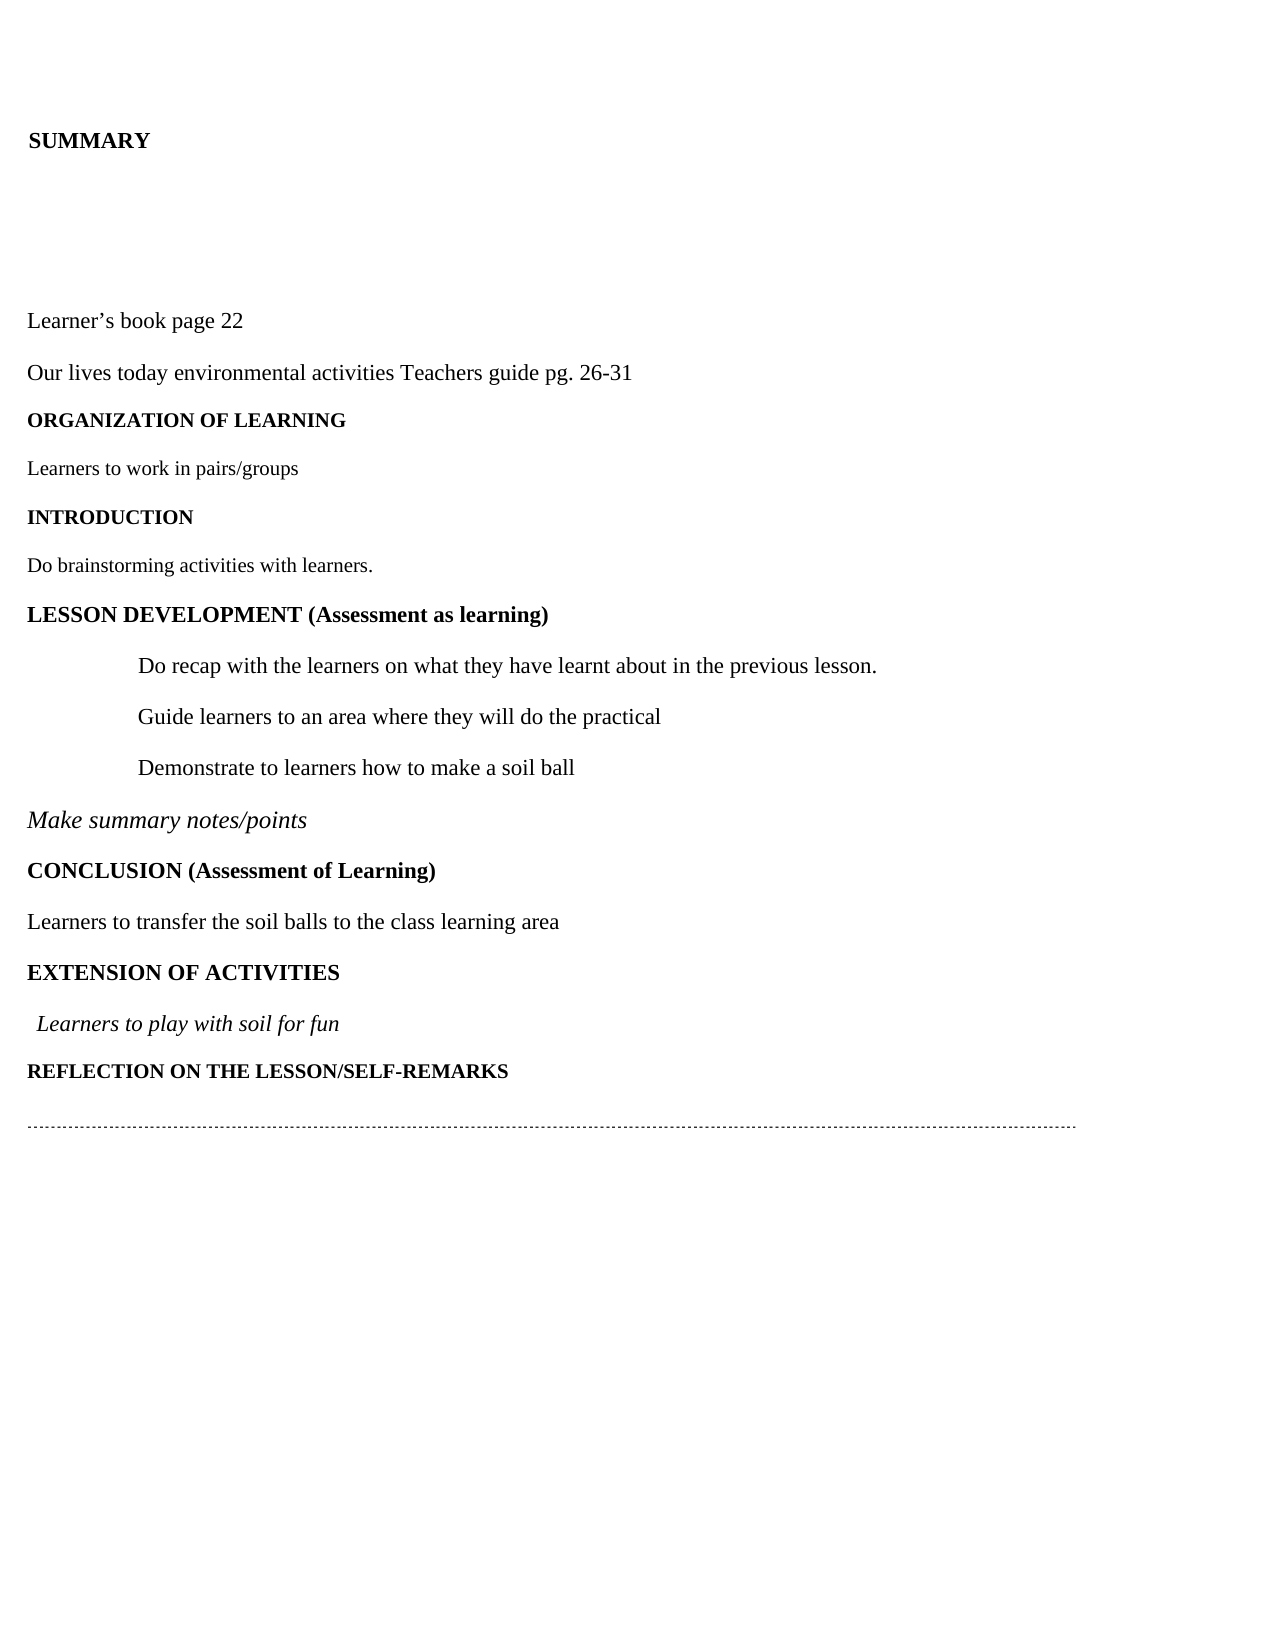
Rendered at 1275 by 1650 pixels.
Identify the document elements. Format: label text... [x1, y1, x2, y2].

text REFLECTION ON THE LESSON/SELF-REMARKS [27, 1059, 722, 1083]
text INTRODUCTION [27, 505, 722, 529]
text Guide learners to an area where they will do the practical [138, 703, 1086, 729]
text LESSON DEVELOPMENT (Assessment as learning) [27, 602, 1086, 628]
text Learners to work in pairs/groups [27, 456, 1086, 480]
text CONCLUSION (Assessment of Learning) [27, 857, 1086, 884]
text Learner’s book page 22 [27, 308, 1086, 334]
text Do recap with the learners on what they have learnt about in the previous lesson. [28, 652, 878, 678]
text ORGANIZATION OF LEARNING [27, 408, 722, 432]
text Do brainstorming activities with learners. [27, 553, 1086, 577]
text Learners to play with soil for fun [36, 1010, 1086, 1036]
text EXTENSION OF ACTIVITIES [27, 959, 1086, 986]
subtitle Make summary notes/points [27, 805, 1086, 834]
text Learners to transfer the soil balls to the class learning area [27, 908, 1086, 934]
text Our lives today environmental activities Teachers guide pg. 26-31 [27, 359, 1086, 385]
text Demonstrate to learners how to make a soil ball [138, 754, 1086, 781]
